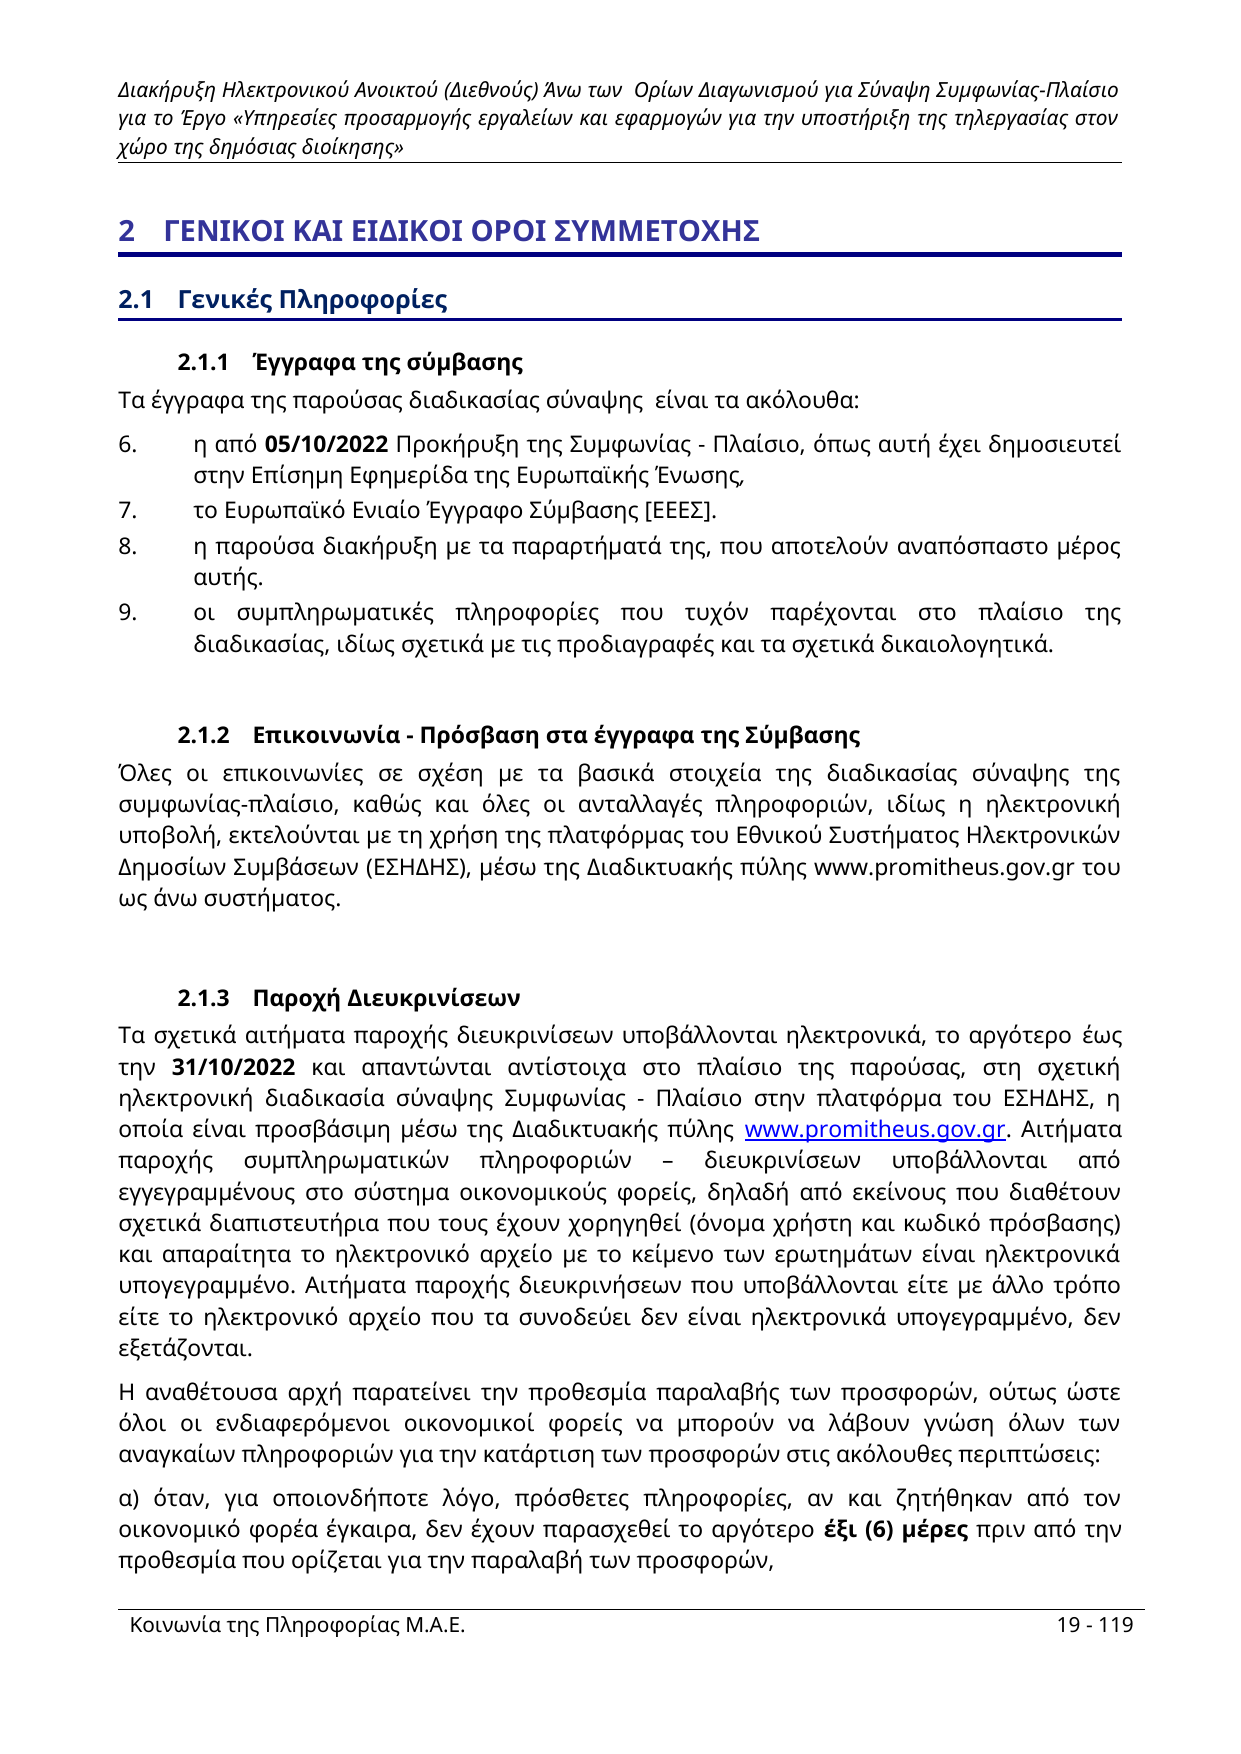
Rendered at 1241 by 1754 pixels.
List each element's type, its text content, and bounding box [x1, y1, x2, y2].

subtitle Επικοινωνία - Πρόσβαση στα έγγραφα της Σύμβασης [177, 719, 1122, 751]
text Η αναθέτουσα αρχή παρατείνει την προθεσμία παραλαβής των προσφορών, ούτως ώστε όλοι οι ενδιαφερόμενοι οικονομικοί φορείς να μπορούν να λάβουν γνώση όλων των αναγκαίων πληροφοριών για την κατάρτιση των προσφορών στις ακόλουθες περιπτώσεις: [118, 1376, 1122, 1469]
subtitle Έγγραφα της σύμβασης [177, 346, 1122, 378]
subtitle Γενικές Πληροφορίες [118, 282, 1122, 318]
text Τα σχετικά αιτήματα παροχής διευκρινίσεων υποβάλλονται ηλεκτρονικά, το αργότερο έως την 31/10/2022 και απαντώνται αντίστοιχα στο πλαίσιο της παρούσας, στη σχετική ηλεκτρονική διαδικασία σύναψης Συμφωνίας - Πλαίσιο στην πλατφόρμα του ΕΣΗΔΗΣ, η οποία είναι προσβάσιμη μέσω της Διαδικτυακής πύλης www.promitheus.gov.gr. Αιτήματα παροχής συμπληρωματικών πληροφοριών – διευκρινίσεων υποβάλλονται από εγγεγραμμένους στο σύστημα οικονομικούς φορείς, δηλαδή από εκείνους που διαθέτουν σχετικά διαπιστευτήρια που τους έχουν χορηγηθεί (όνομα χρήστη και κωδικό πρόσβασης) και απαραίτητα το ηλεκτρονικό αρχείο με το κείμενο των ερωτημάτων είναι ηλεκτρονικά υπογεγραμμένο. Αιτήματα παροχής διευκρινήσεων που υποβάλλονται είτε με άλλο τρόπο είτε το ηλεκτρονικό αρχείο που τα συνοδεύει δεν είναι ηλεκτρονικά υπογεγραμμένο, δεν εξετάζονται. [118, 1019, 1122, 1363]
list η από 05/10/2022 Προκήρυξη της Συμφωνίας - Πλαίσιο, όπως αυτή έχει δημοσιευτεί στην Επίσημη Εφημερίδα της Ευρωπαϊκής Ένωσης, [118, 428, 1122, 490]
subtitle Παροχή Διευκρινίσεων [177, 982, 1122, 1013]
list οι συμπληρωματικές πληροφορίες που τυχόν παρέχονται στο πλαίσιο της διαδικασίας, ιδίως σχετικά με τις προδιαγραφές και τα σχετικά δικαιολογητικά. [118, 596, 1122, 659]
text Όλες οι επικοινωνίες σε σχέση με τα βασικά στοιχεία της διαδικασίας σύναψης της συμφωνίας-πλαίσιο, καθώς και όλες οι ανταλλαγές πληροφοριών, ιδίως η ηλεκτρονική υποβολή, εκτελούνται με τη χρήση της πλατφόρμας του Εθνικού Συστήματος Ηλεκτρονικών Δημοσίων Συμβάσεων (ΕΣΗΔΗΣ), μέσω της Διαδικτυακής πύλης www.promitheus.gov.gr του ως άνω συστήματος. [118, 757, 1122, 913]
list το Ευρωπαϊκό Ενιαίο Έγγραφο Σύμβασης [ΕΕΕΣ]. [118, 494, 1122, 526]
list η παρούσα διακήρυξη με τα παραρτήματά της, που αποτελούν αναπόσπαστο μέρος αυτής. [118, 530, 1122, 592]
subtitle ΓΕΝΙΚΟΙ ΚΑΙ ΕΙΔΙΚΟΙ ΟΡΟΙ ΣΥΜΜΕΤΟΧΗΣ [118, 211, 1122, 252]
text Τα έγγραφα της παρούσας διαδικασίας σύναψης είναι τα ακόλουθα: [118, 384, 1122, 415]
text α) όταν, για οποιονδήποτε λόγο, πρόσθετες πληροφορίες, αν και ζητήθηκαν από τον οικονομικό φορέα έγκαιρα, δεν έχουν παρασχεθεί το αργότερο έξι (6) μέρες πριν από την προθεσμία που ορίζεται για την παραλαβή των προσφορών, [118, 1482, 1122, 1576]
